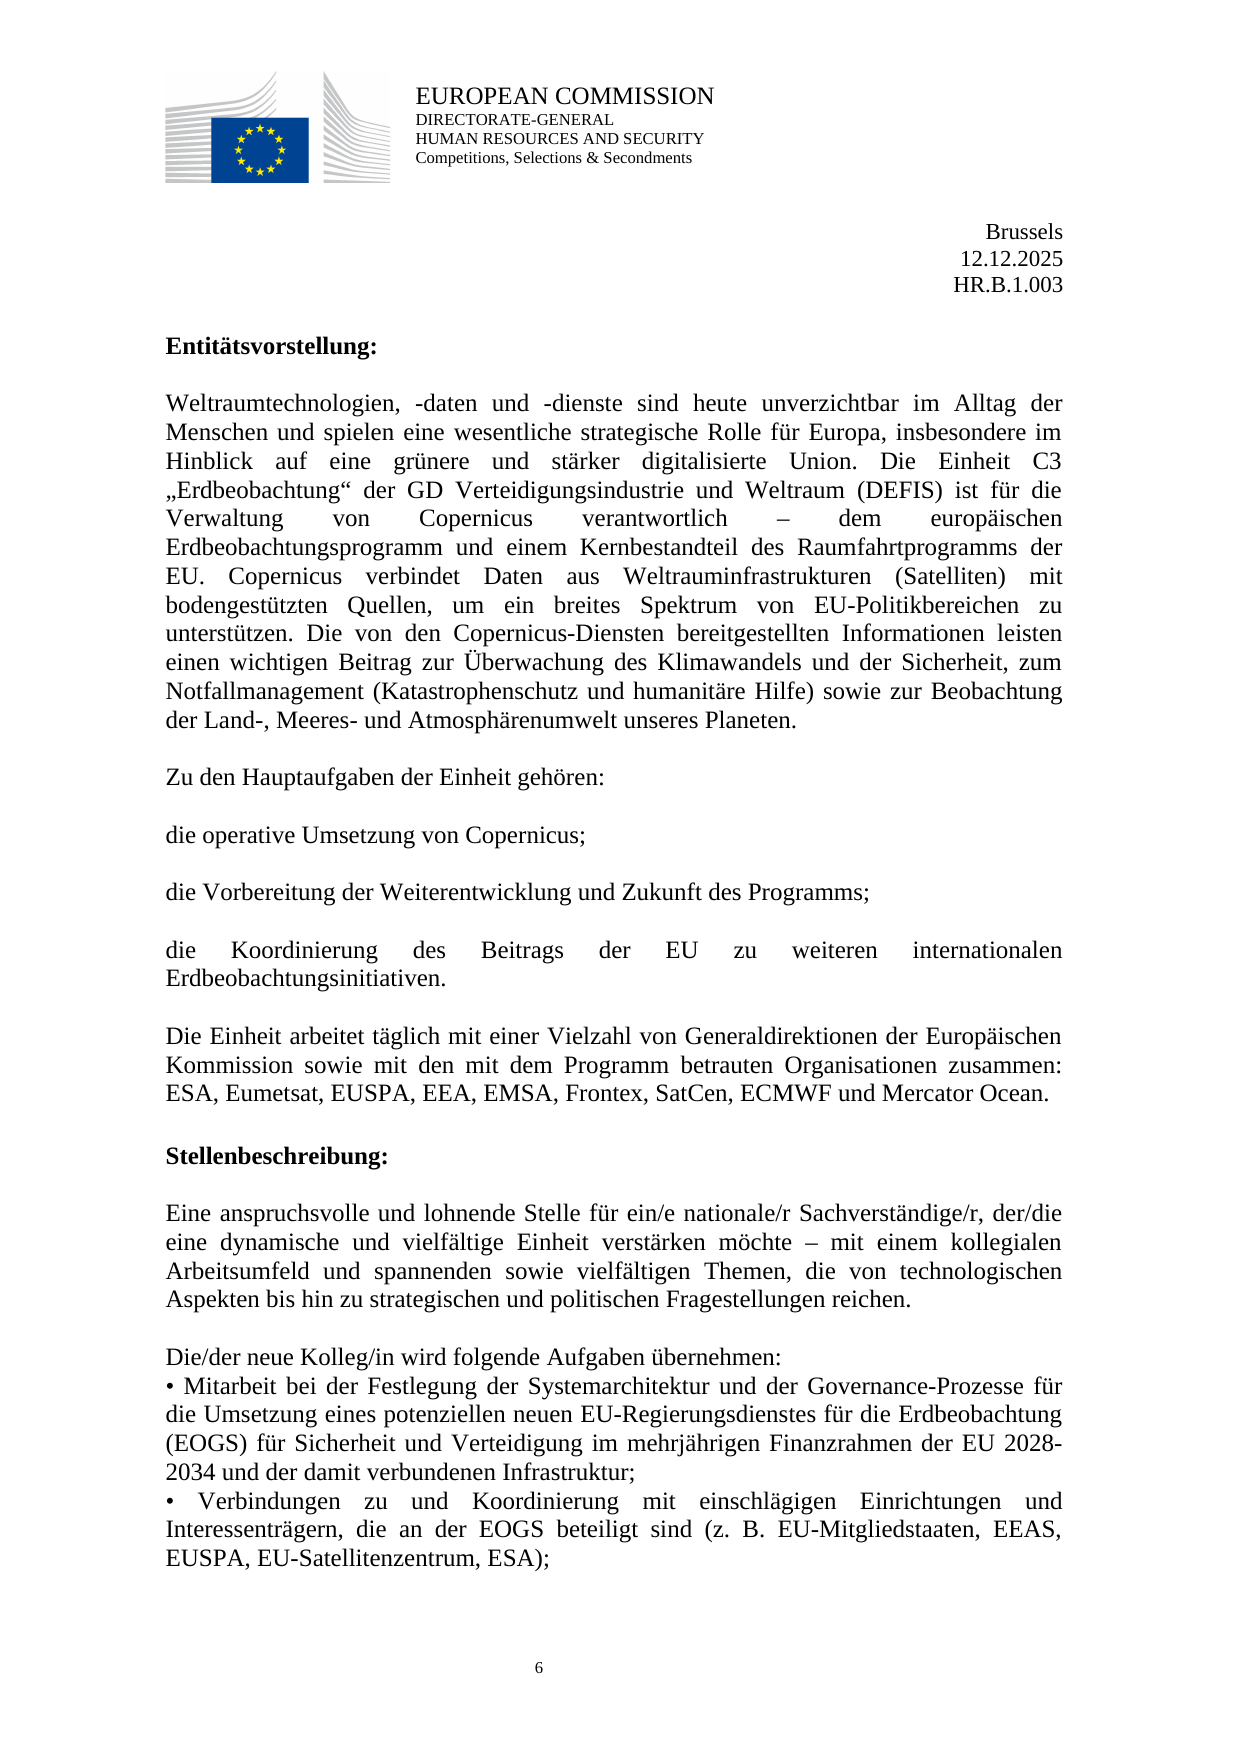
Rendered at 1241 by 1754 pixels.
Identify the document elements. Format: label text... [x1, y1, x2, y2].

text Zu den Hauptaufgaben der Einheit gehören: [165, 762, 1063, 791]
text die Koordinierung des Beitrags der EU zu weiteren internationalen Erdbeobachtungsinitiativen. [165, 935, 1063, 992]
text Entitätsvorstellung: [165, 331, 1063, 360]
text die operative Umsetzung von Copernicus; [165, 820, 1063, 848]
picture [165, 71, 391, 183]
text Die/der neue Kolleg/in wird folgende Aufgaben übernehmen: [165, 1342, 1063, 1371]
text die Vorbereitung der Weiterentwicklung und Zukunft des Programms; [165, 877, 1063, 906]
text Brussels [165, 134, 1063, 245]
text Eine anspruchsvolle und lohnende Stelle für ein/e nationale/r Sachverständige/r, der/die eine dynamische und vielfältige Einheit verstärken möchte – mit einem kollegialen Arbeitsumfeld und spannenden sowie vielfältigen Themen, die von technologischen Aspekten bis hin zu strategischen und politischen Fragestellungen reichen. [165, 1198, 1063, 1313]
text Weltraumtechnologien, -daten und -dienste sind heute unverzichtbar im Alltag der Menschen und spielen eine wesentliche strategische Rolle für Europa, insbesondere im Hinblick auf eine grünere und stärker digitalisierte Union. Die Einheit C3 „Erdbeobachtung“ der GD Verteidigungsindustrie und Weltraum (DEFIS) ist für die Verwaltung von Copernicus verantwortlich – dem europäischen Erdbeobachtungsprogramm und einem Kernbestandteil des Raumfahrtprogramms der EU. Copernicus verbindet Daten aus Weltrauminfrastrukturen (Satelliten) mit bodengestützten Quellen, um ein breites Spektrum von EU-Politikbereichen zu unterstützen. Die von den Copernicus-Diensten bereitgestellten Informationen leisten einen wichtigen Beitrag zur Überwachung des Klimawandels und der Sicherheit, zum Notfallmanagement (Katastrophenschutz und humanitäre Hilfe) sowie zur Beobachtung der Land-, Meeres- und Atmosphärenumwelt unseres Planeten. [165, 388, 1063, 733]
text • Verbindungen zu und Koordinierung mit einschlägigen Einrichtungen und Interessenträgern, die an der EOGS beteiligt sind (z. B. EU-Mitgliedstaaten, EEAS, EUSPA, EU-Satellitenzentrum, ESA); [165, 1486, 1063, 1572]
text Die Einheit arbeitet täglich mit einer Vielzahl von Generaldirektionen der Europäischen Kommission sowie mit den mit dem Programm betrauten Organisationen zusammen: ESA, Eumetsat, EUSPA, EEA, EMSA, Frontex, SatCen, ECMWF und Mercator Ocean. [165, 1021, 1063, 1107]
text HR.B.1.003 [165, 271, 1063, 297]
text • Mitarbeit bei der Festlegung der Systemarchitektur und der Governance-Prozesse für die Umsetzung eines potenziellen neuen EU-Regierungsdienstes für die Erdbeobachtung (EOGS) für Sicherheit und Verteidigung im mehrjährigen Finanzrahmen der EU 2028-2034 und der damit verbundenen Infrastruktur; [165, 1371, 1063, 1486]
text 12.12.2025 [165, 245, 1063, 271]
text Stellenbeschreibung: [165, 1141, 1063, 1169]
